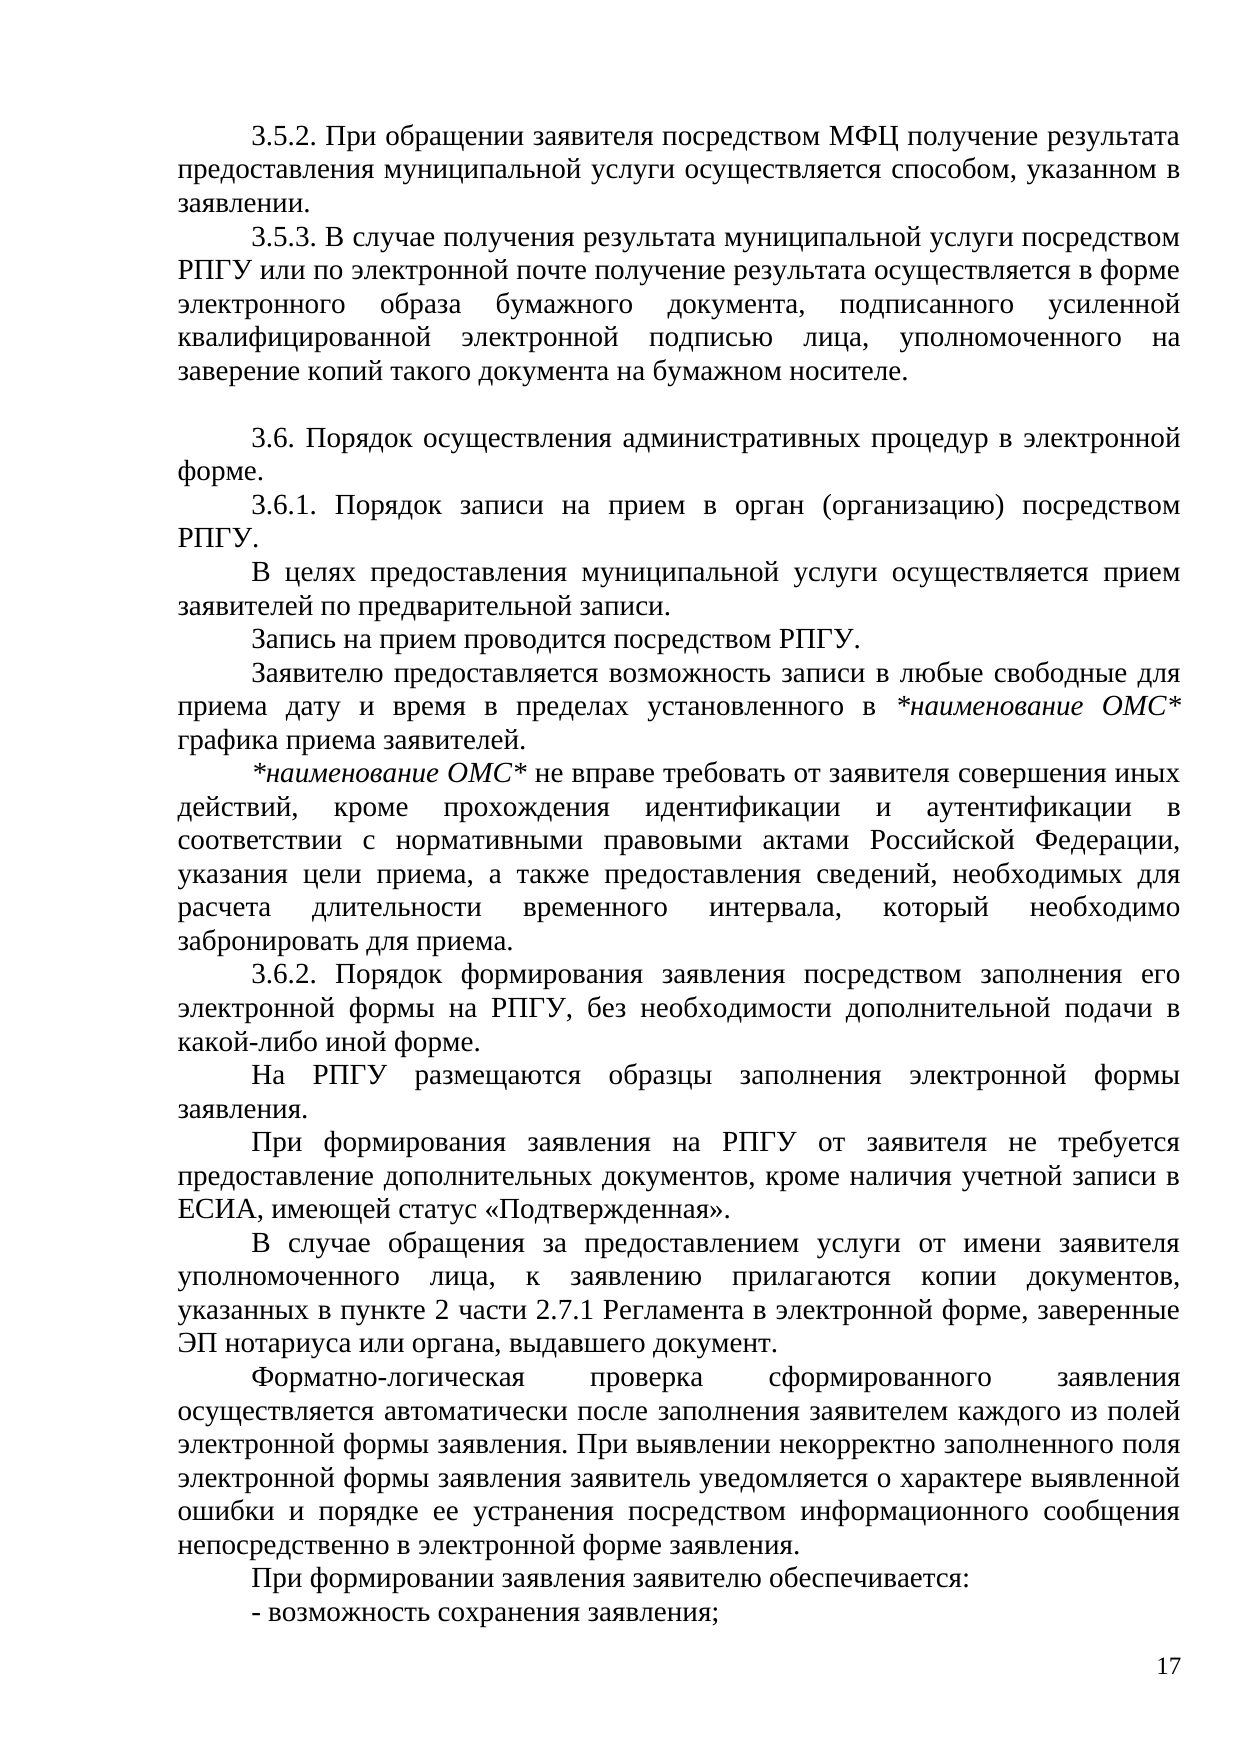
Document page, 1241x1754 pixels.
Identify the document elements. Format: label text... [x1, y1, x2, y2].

text 3.5.2. При обращении заявителя посредством МФЦ получение результата предоставления муниципальной услуги осуществляется способом, указанном в заявлении. [177, 118, 1181, 219]
text 3.6.2. Порядок формирования заявления посредством заполнения его электронной формы на РПГУ, без необходимости дополнительной подачи в какой-либо иной форме. [177, 957, 1181, 1057]
text Запись на прием проводится посредством РПГУ. [177, 621, 1181, 655]
text В случае обращения за предоставлением услуги от имени заявителя уполномоченного лица, к заявлению прилагаются копии документов, указанных в пункте 2 части 2.7.1 Регламента в электронной форме, заверенные ЭП нотариуса или органа, выдавшего документ. [177, 1225, 1181, 1359]
text *наименование ОМС* не вправе требовать от заявителя совершения иных действий, кроме прохождения идентификации и аутентификации в соответствии с нормативными правовыми актами Российской Федерации, указания цели приема, а также предоставления сведений, необходимых для расчета длительности временного интервала, который необходимо забронировать для приема. [177, 755, 1181, 957]
text При формирования заявления на РПГУ от заявителя не требуется предоставление дополнительных документов, кроме наличия учетной записи в ЕСИА, имеющей статус «Подтвержденная». [177, 1124, 1181, 1225]
subtitle 3.6. Порядок осуществления административных процедур в электронной форме. [177, 420, 1181, 487]
text - возможность сохранения заявления; [177, 1594, 1181, 1627]
text 3.5.3. В случае получения результата муниципальной услуги посредством РПГУ или по электронной почте получение результата осуществляется в форме электронного образа бумажного документа, подписанного усиленной квалифицированной электронной подписью лица, уполномоченного на заверение копий такого документа на бумажном носителе. [177, 219, 1181, 386]
text При формировании заявления заявителю обеспечивается: [177, 1560, 1181, 1594]
text В целях предоставления муниципальной услуги осуществляется прием заявителей по предварительной записи. [177, 554, 1181, 621]
text Форматно-логическая проверка сформированного заявления осуществляется автоматически после заполнения заявителем каждого из полей электронной формы заявления. При выявлении некорректно заполненного поля электронной формы заявления заявитель уведомляется о характере выявленной ошибки и порядке ее устранения посредством информационного сообщения непосредственно в электронной форме заявления. [177, 1359, 1181, 1560]
text Заявителю предоставляется возможность записи в любые свободные для приема дату и время в пределах установленного в *наименование ОМС* графика приема заявителей. [177, 655, 1181, 755]
text На РПГУ размещаются образцы заполнения электронной формы заявления. [177, 1057, 1181, 1124]
subtitle 3.6.1. Порядок записи на прием в орган (организацию) посредством РПГУ. [177, 487, 1181, 554]
